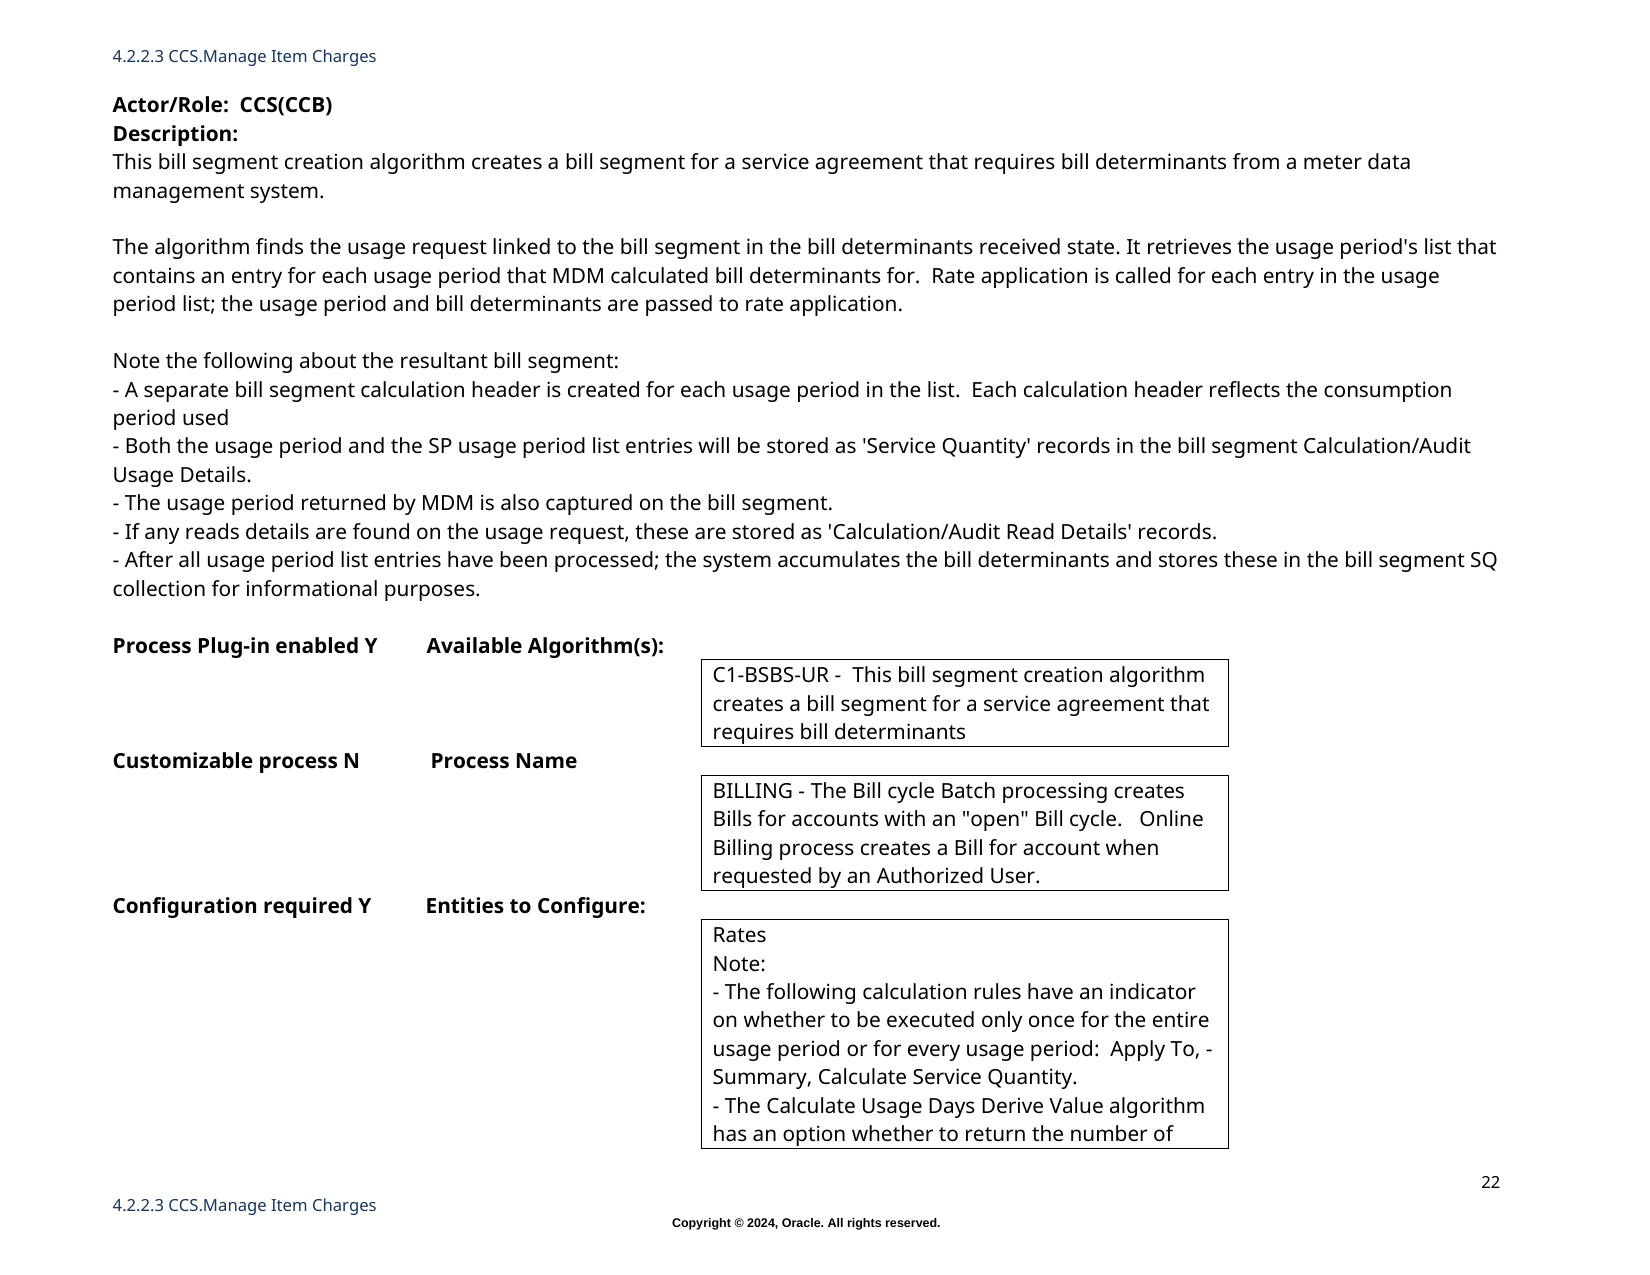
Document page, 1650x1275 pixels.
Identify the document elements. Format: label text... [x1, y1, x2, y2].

text Customizable process N Process Name [112, 747, 1500, 775]
text - If any reads details are found on the usage request, these are stored as 'Calculation/Audit Read Details' records. [112, 517, 1500, 545]
table_header C1-BSBS-UR - This bill segment creation algorithm creates a bill segment for a service agreement that requires bill determinants [702, 660, 1228, 746]
table_header BILLING - The Bill cycle Batch processing creates Bills for accounts with an "open" Bill cycle. Online Billing process creates a Bill for account when requested by an Authorized User. [702, 776, 1228, 890]
text Description: [112, 119, 1500, 147]
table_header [702, 920, 1228, 1148]
text Process Plug-in enabled Y Available Algorithm(s): [112, 631, 1500, 659]
text - A separate bill segment calculation header is created for each usage period in the list. Each calculation header reflects the consumption period used [112, 375, 1500, 432]
text Actor/Role: CCS(CCB) [112, 90, 1500, 119]
text Configuration required Y Entities to Configure: [112, 891, 1500, 919]
text - After all usage period list entries have been processed; the system accumulates the bill determinants and stores these in the bill segment SQ collection for informational purposes. [112, 545, 1500, 602]
text Note the following about the resultant bill segment: [112, 346, 1500, 375]
text This bill segment creation algorithm creates a bill segment for a service agreement that requires bill determinants from a meter data management system. [112, 147, 1500, 204]
text - Both the usage period and the SP usage period list entries will be stored as 'Service Quantity' records in the bill segment Calculation/Audit Usage Details. [112, 432, 1500, 488]
text The algorithm finds the usage request linked to the bill segment in the bill determinants received state. It retrieves the usage period's list that contains an entry for each usage period that MDM calculated bill determinants for. Rate application is called for each entry in the usage period list; the usage period and bill determinants are passed to rate application. [112, 233, 1500, 318]
text - The usage period returned by MDM is also captured on the bill segment. [112, 488, 1500, 517]
